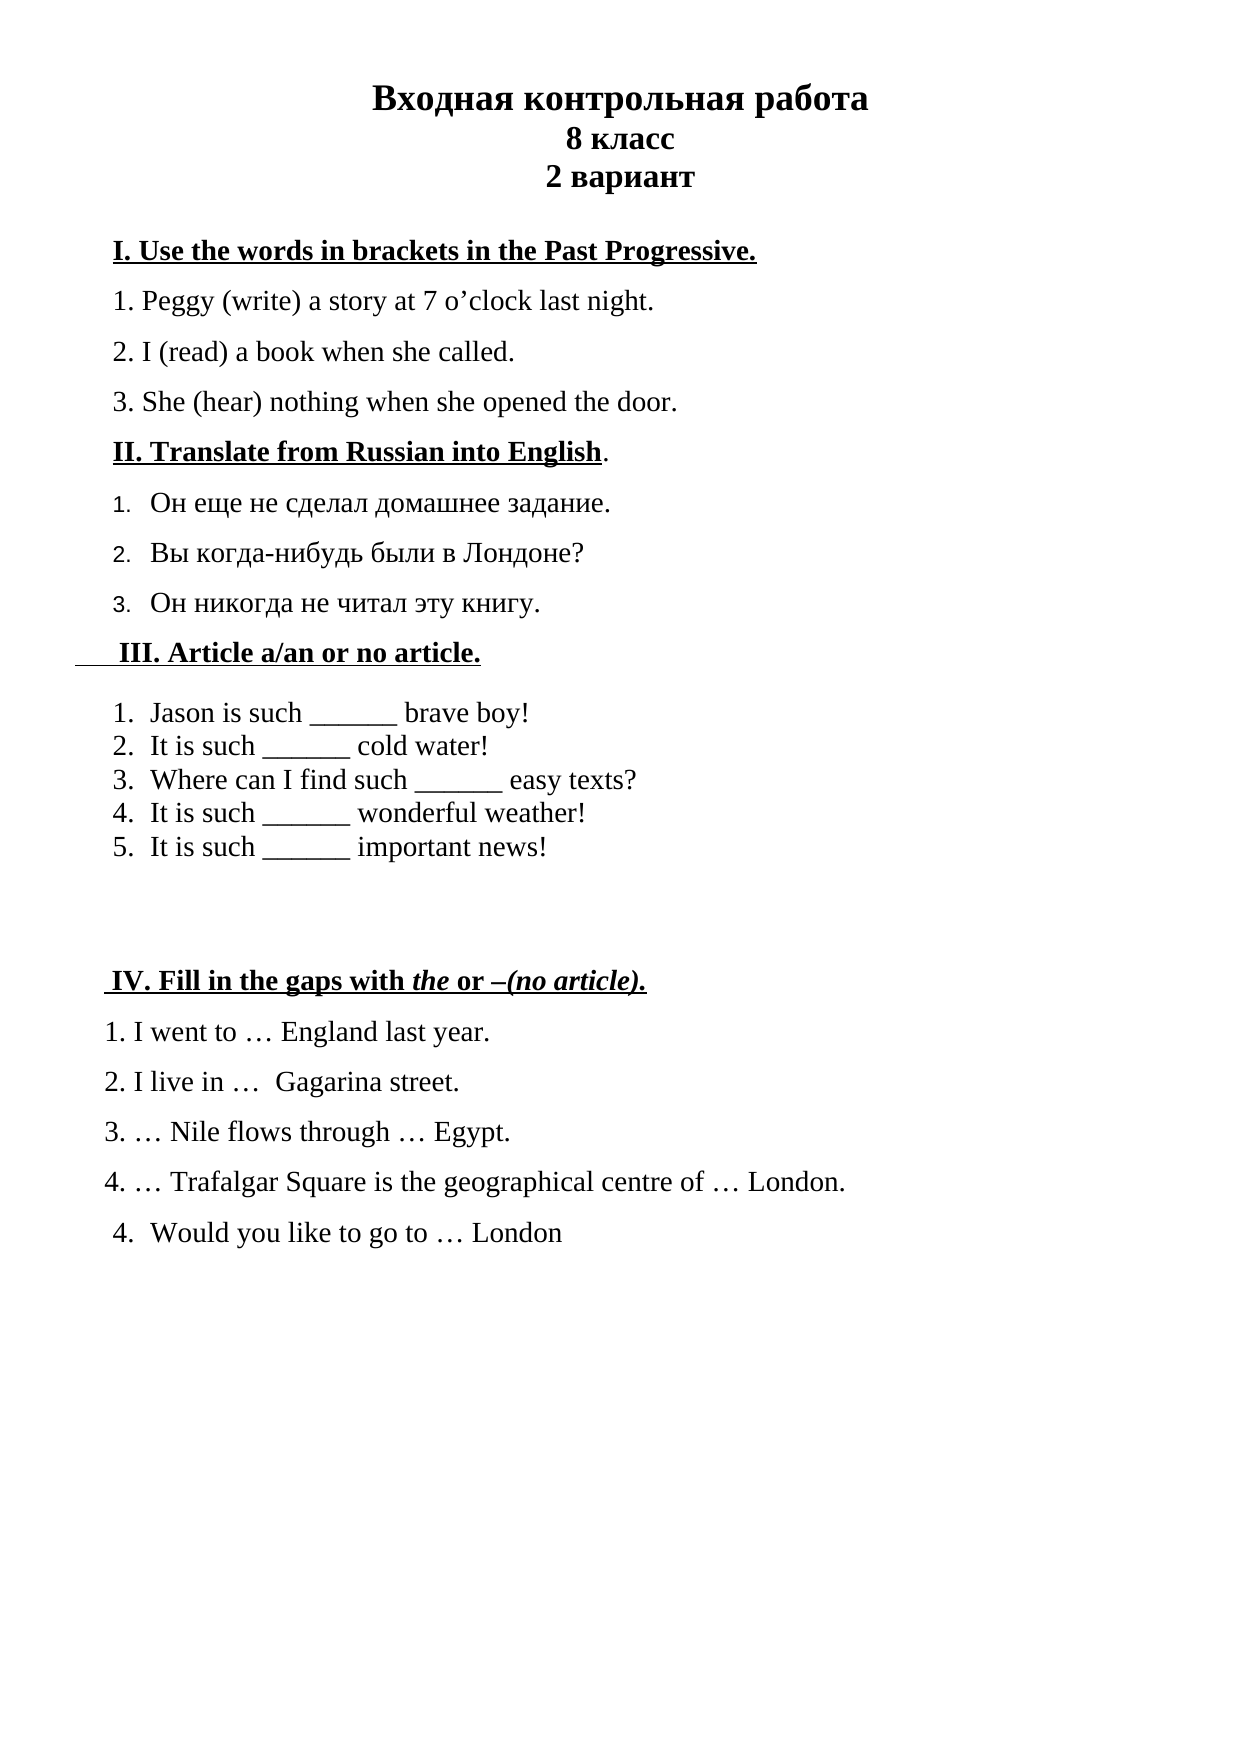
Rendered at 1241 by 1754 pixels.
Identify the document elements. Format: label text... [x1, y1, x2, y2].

list Он еще не сделал домашнее задание. [112, 485, 1165, 518]
text 4. … Trafalgar Square is the geographical centre of … London. [75, 1164, 1165, 1198]
text 2. I live in … Gagarina street. [75, 1064, 1165, 1097]
text II. Translate from Russian into English. [112, 434, 1165, 468]
text 1. I went to … England last year. [75, 1014, 1165, 1047]
list It is such ______ cold water! [112, 728, 1165, 762]
text Входная контрольная работа [75, 75, 1165, 118]
list Where can I find such ______ easy texts? [112, 762, 1165, 796]
text III. Article a/an or no article. [75, 636, 1165, 669]
list Jason is such ______ brave boy! [112, 695, 1165, 728]
list Вы когда-нибудь были в Лондоне? [112, 535, 1165, 568]
list It is such ______ important news! [112, 829, 1165, 863]
list Он никогда не читал эту книгу. [112, 585, 1165, 619]
text 2 вариант [75, 156, 1165, 195]
text IV. Fill in the gaps with the or –(no article). [75, 963, 1165, 997]
text 2. I (read) a book when she called. [112, 334, 1165, 367]
text 3. She (hear) nothing when she opened the door. [112, 384, 1165, 418]
text 3. … Nile flows through … Egypt. [75, 1114, 1165, 1148]
text I. Use the words in brackets in the Past Progressive. [112, 233, 1165, 267]
list Would you like to go to … London [112, 1215, 1165, 1248]
text 1. Peggy (write) a story at 7 o’clock last night. [112, 283, 1165, 317]
list It is such ______ wonderful weather! [112, 796, 1165, 829]
text 8 класс [75, 118, 1165, 156]
